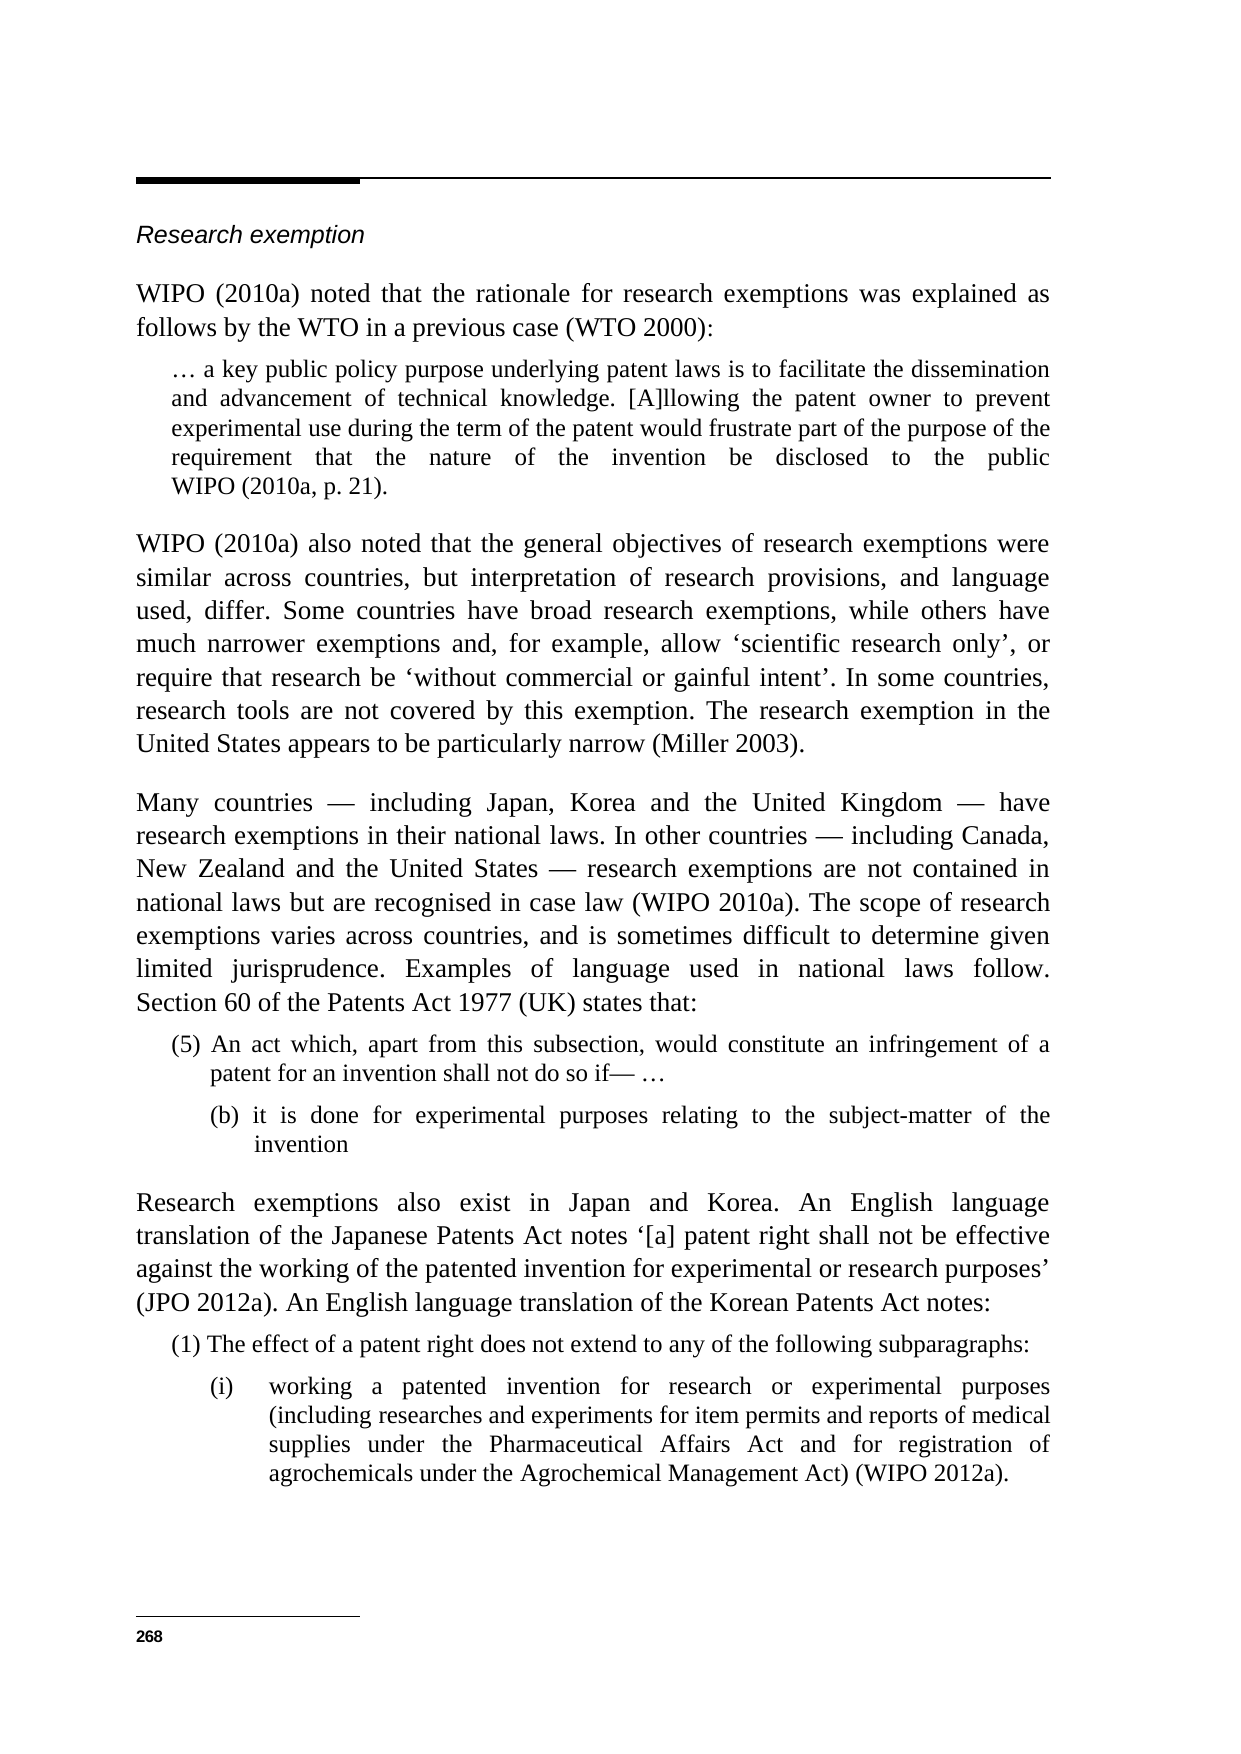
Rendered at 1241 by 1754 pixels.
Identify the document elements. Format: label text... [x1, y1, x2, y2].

text (1) The effect of a patent right does not extend to any of the following subparagraphs: [171, 1329, 1051, 1358]
text (i) working a patented invention for research or experimental purposes (including researches and experiments for item permits and reports of medical supplies under the Pharmaceutical Affairs Act and for registration of agrochemicals under the Agrochemical Management Act) (WIPO 2012a). [210, 1371, 1051, 1488]
subtitle Research exemption [136, 217, 1051, 250]
text Many countries — including Japan, Korea and the United Kingdom — have research exemptions in their national laws. In other countries — including Canada, New Zealand and the United States — research exemptions are not contained in national laws but are recognised in case law (WIPO 2010a). The scope of research exemptions varies across countries, and is sometimes difficult to determine given limited jurisprudence. Examples of language used in national laws follow. Section 60 of the Patents Act 1977 (UK) states that: [136, 783, 1051, 1017]
text (b) it is done for experimental purposes relating to the subject-matter of the invention [210, 1100, 1051, 1158]
text … a key public policy purpose underlying patent laws is to facilitate the dissemination and advancement of technical knowledge. [A]llowing the patent owner to prevent experimental use during the term of the patent would frustrate part of the purpose of the requirement that the nature of the invention be disclosed to the public WIPO (2010a, p. 21). [171, 354, 1051, 500]
text WIPO (2010a) noted that the rationale for research exemptions was explained as follows by the WTO in a previous case (WTO 2000): [136, 275, 1051, 342]
text WIPO (2010a) also noted that the general objectives of research exemptions were similar across countries, but interpretation of research provisions, and language used, differ. Some countries have broad research exemptions, while others have much narrower exemptions and, for example, allow ‘scientific research only’, or require that research be ‘without commercial or gainful intent’. In some countries, research tools are not covered by this exemption. The research exemption in the United States appears to be particularly narrow (Miller 2003). [136, 525, 1051, 758]
text Research exemptions also exist in Japan and Korea. An English language translation of the Japanese Patents Act notes ‘[a] patent right shall not be effective against the working of the patented invention for experimental or research purposes’ (JPO 2012a). An English language translation of the Korean Patents Act notes: [136, 1183, 1051, 1317]
text (5) An act which, apart from this subsection, would constitute an infringement of a patent for an invention shall not do so if— … [171, 1029, 1051, 1088]
